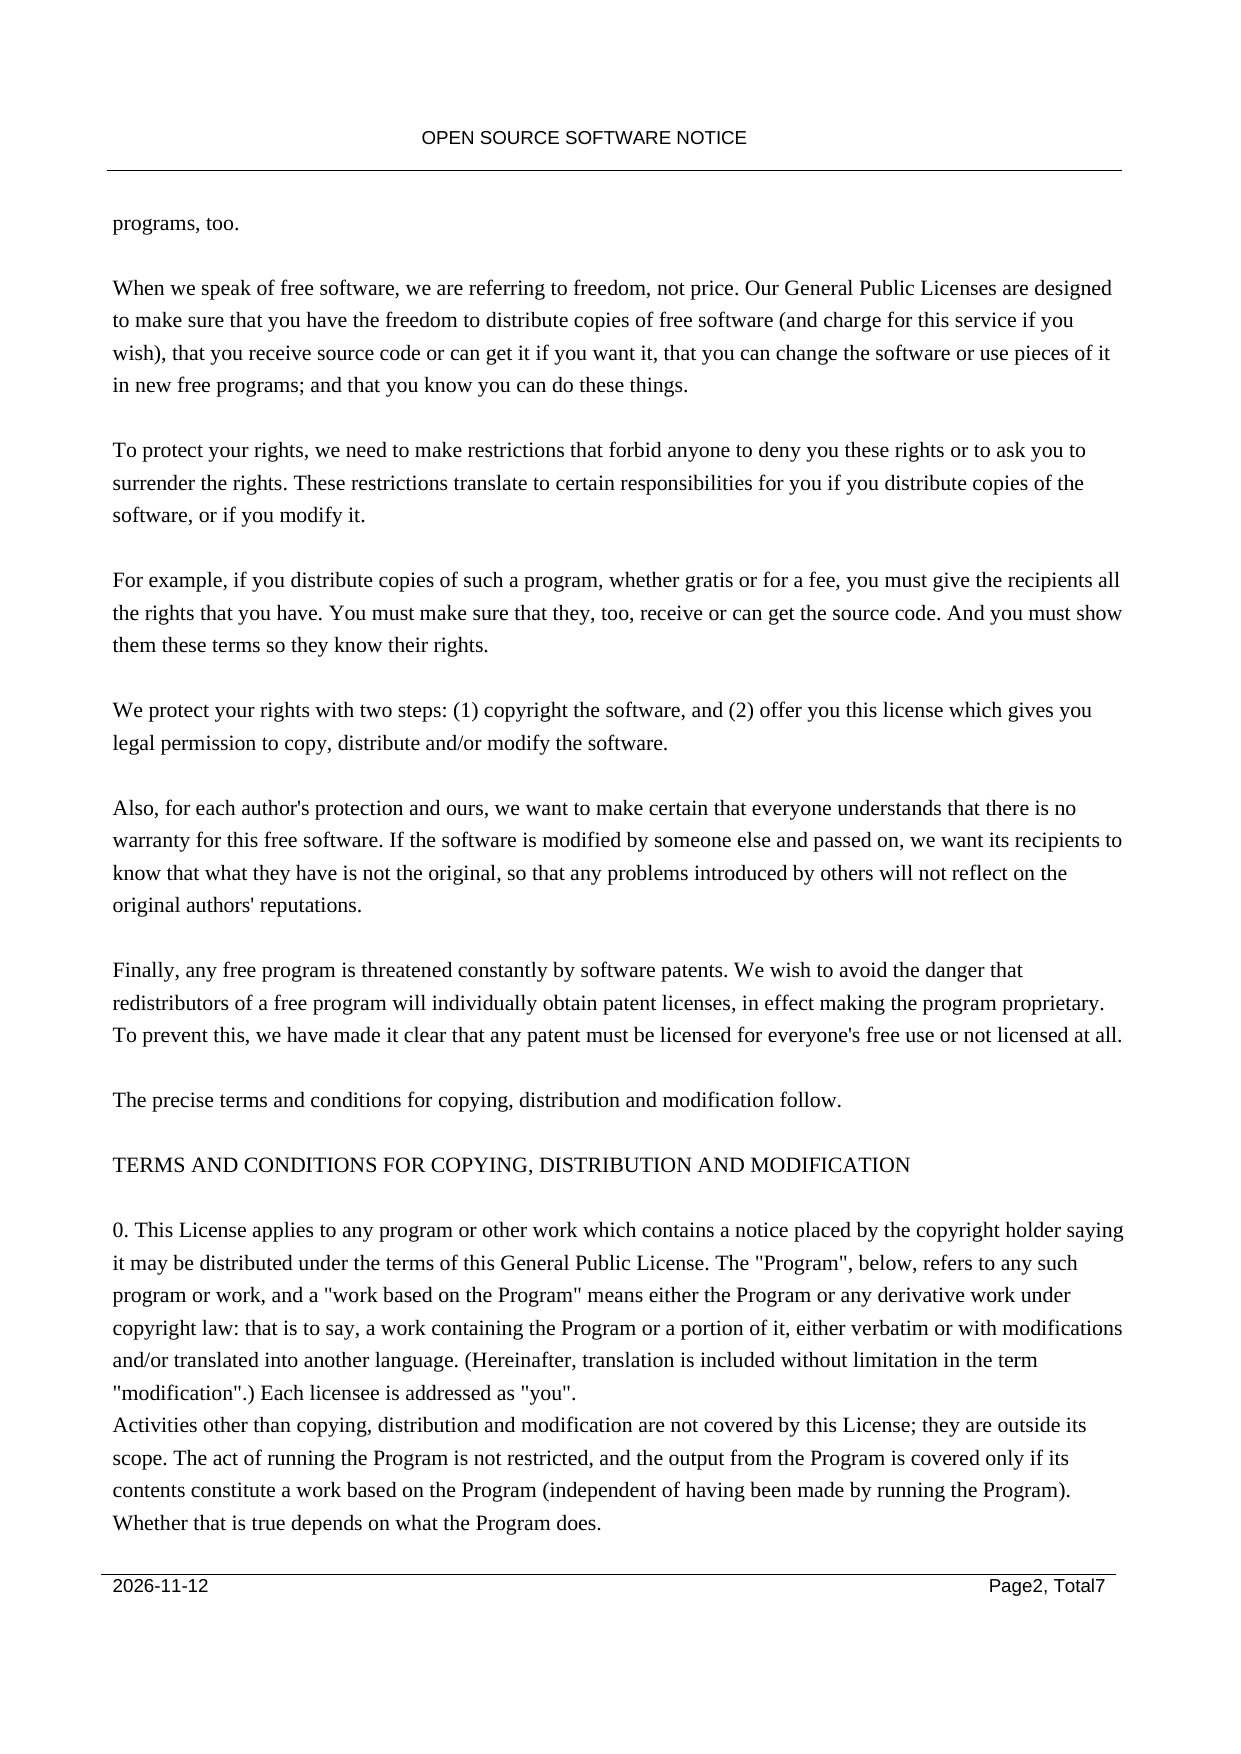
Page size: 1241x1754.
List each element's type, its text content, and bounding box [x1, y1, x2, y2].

text To protect your rights, we need to make restrictions that forbid anyone to deny you these rights or to ask you to surrender the rights. These restrictions translate to certain responsibilities for you if you distribute copies of the software, or if you modify it. [112, 434, 1128, 531]
text Also, for each author's protection and ours, we want to make certain that everyone understands that there is no warranty for this free software. If the software is modified by someone else and passed on, we want its recipients to know that what they have is not the original, so that any problems introduced by others will not reflect on the original authors' reputations. [112, 791, 1128, 921]
text The precise terms and conditions for copying, distribution and modification follow. [112, 1084, 1128, 1116]
text TERMS AND CONDITIONS FOR COPYING, DISTRIBUTION AND MODIFICATION [112, 1149, 1128, 1181]
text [112, 206, 1128, 239]
text We protect your rights with two steps: (1) copyright the software, and (2) offer you this license which gives you legal permission to copy, distribute and/or modify the software. [112, 694, 1128, 759]
text For example, if you distribute copies of such a program, whether gratis or for a fee, you must give the recipients all the rights that you have. You must make sure that they, too, receive or can get the source code. And you must show them these terms so they know their rights. [112, 564, 1128, 661]
text Activities other than copying, distribution and modification are not covered by this License; they are outside its scope. The act of running the Program is not restricted, and the output from the Program is covered only if its contents constitute a work based on the Program (independent of having been made by running the Program). Whether that is true depends on what the Program does. [112, 1409, 1128, 1539]
text When we speak of free software, we are referring to freedom, not price. Our General Public Licenses are designed to make sure that you have the freedom to distribute copies of free software (and charge for this service if you wish), that you receive source code or can get it if you want it, that you can change the software or use pieces of it in new free programs; and that you know you can do these things. [112, 271, 1128, 401]
text 0. This License applies to any program or other work which contains a notice placed by the copyright holder saying it may be distributed under the terms of this General Public License. The "Program", below, refers to any such program or work, and a "work based on the Program" means either the Program or any derivative work under copyright law: that is to say, a work containing the Program or a portion of it, either verbatim or with modifications and/or translated into another language. (Hereinafter, translation is included without limitation in the term "modification".) Each licensee is addressed as "you". [112, 1214, 1128, 1409]
text Finally, any free program is threatened constantly by software patents. We wish to avoid the danger that redistributors of a free program will individually obtain patent licenses, in effect making the program proprietary. To prevent this, we have made it clear that any patent must be licensed for everyone's free use or not licensed at all. [112, 954, 1128, 1051]
